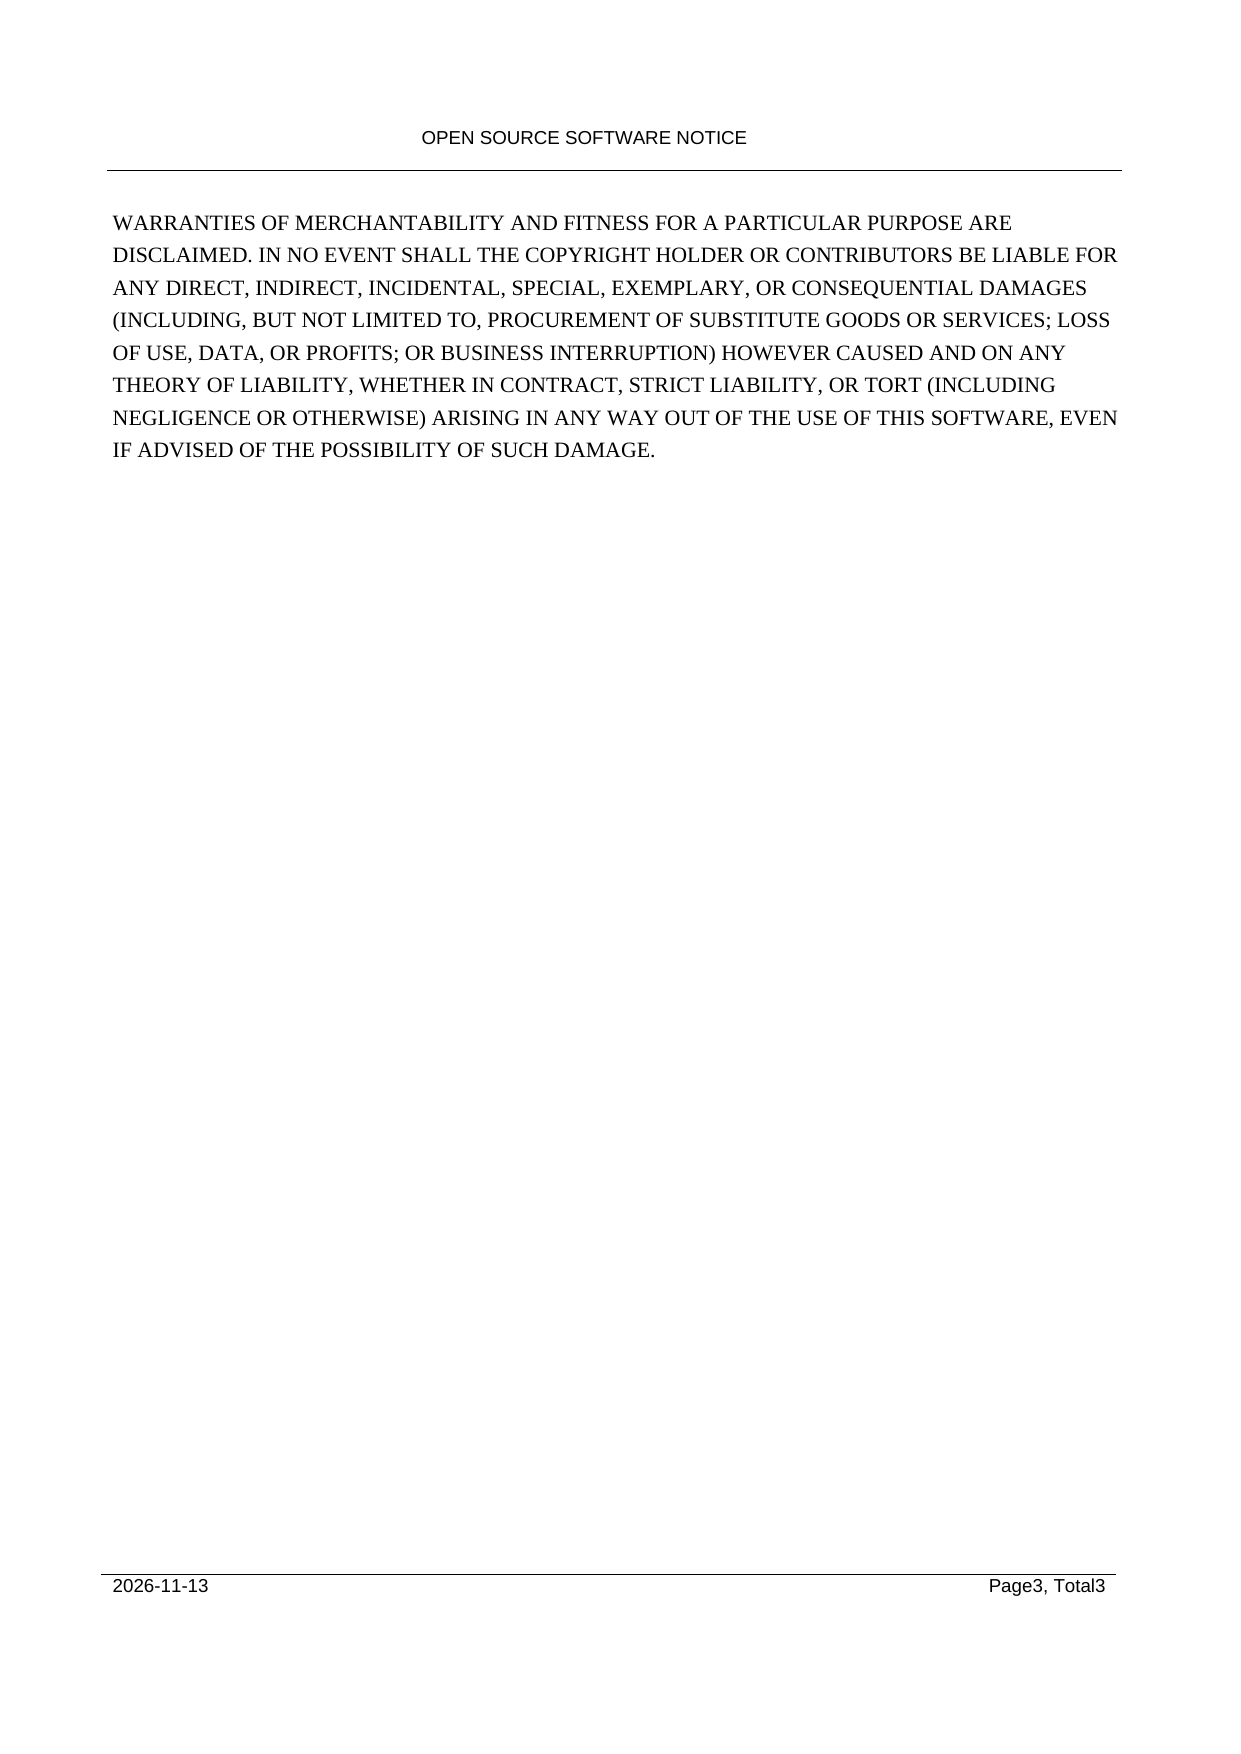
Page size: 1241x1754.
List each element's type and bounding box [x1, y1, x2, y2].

text [112, 206, 1128, 499]
